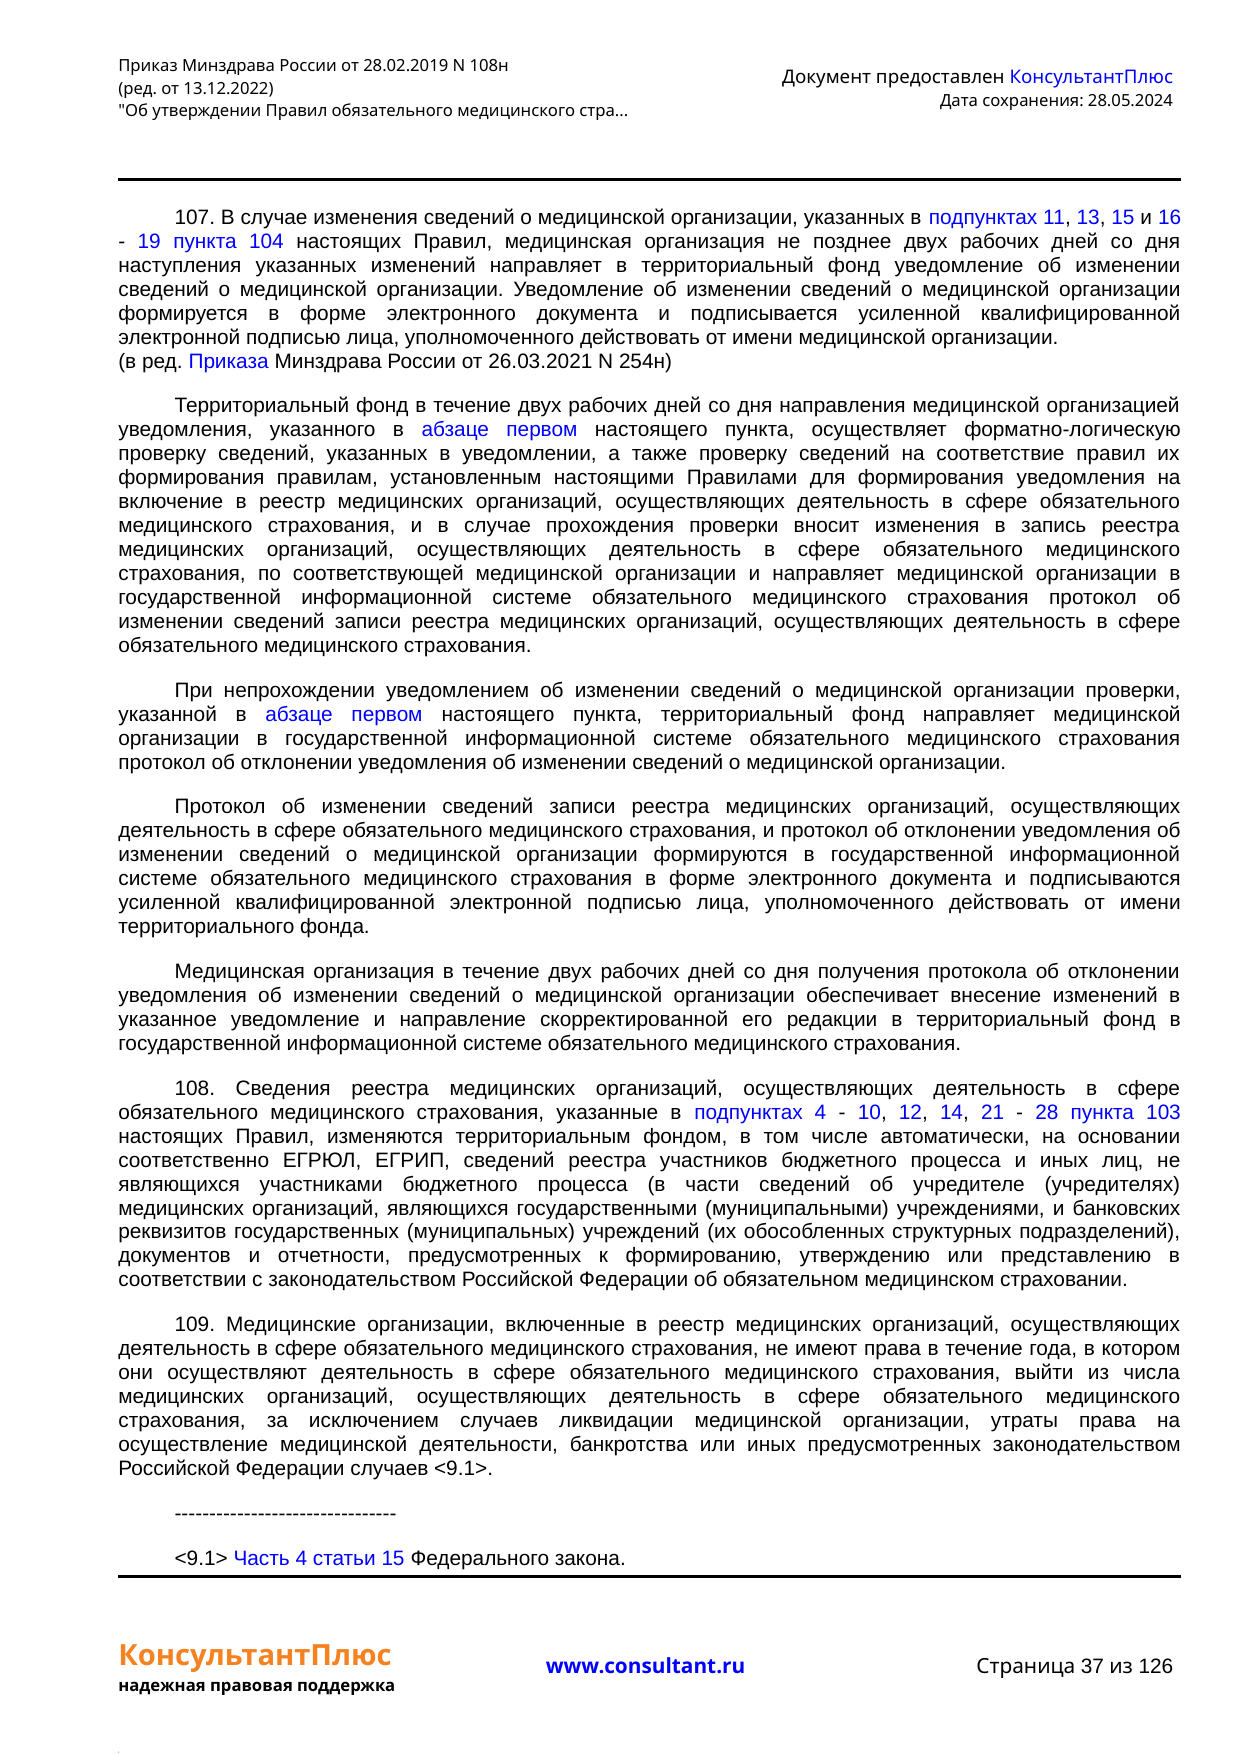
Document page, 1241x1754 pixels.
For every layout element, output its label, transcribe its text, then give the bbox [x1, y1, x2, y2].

text <9.1> Часть 4 статьи 15 Федерального закона. [118, 1545, 1181, 1569]
text -------------------------------- [118, 1501, 1181, 1524]
text 109. Медицинские организации, включенные в реестр медицинских организаций, осуществляющих деятельность в сфере обязательного медицинского страхования, не имеют права в течение года, в котором они осуществляют деятельность в сфере обязательного медицинского страхования, выйти из числа медицинских организаций, осуществляющих деятельность в сфере обязательного медицинского страхования, за исключением случаев ликвидации медицинской организации, утраты права на осуществление медицинской деятельности, банкротства или иных предусмотренных законодательством Российской Федерации случаев <9.1>. [118, 1312, 1181, 1480]
text Протокол об изменении сведений записи реестра медицинских организаций, осуществляющих деятельность в сфере обязательного медицинского страхования, и протокол об отклонении уведомления об изменении сведений о медицинской организации формируются в государственной информационной системе обязательного медицинского страхования в форме электронного документа и подписываются усиленной квалифицированной электронной подписью лица, уполномоченного действовать от имени территориального фонда. [118, 794, 1181, 938]
text 108. Сведения реестра медицинских организаций, осуществляющих деятельность в сфере обязательного медицинского страхования, указанные в подпунктах 4 - 10, 12, 14, 21 - 28 пункта 103 настоящих Правил, изменяются территориальным фондом, в том числе автоматически, на основании соответственно ЕГРЮЛ, ЕГРИП, сведений реестра участников бюджетного процесса и иных лиц, не являющихся участниками бюджетного процесса (в части сведений об учредителе (учредителях) медицинских организаций, являющихся государственными (муниципальными) учреждениями, и банковских реквизитов государственных (муниципальных) учреждений (их обособленных структурных подразделений), документов и отчетности, предусмотренных к формированию, утверждению или представлению в соответствии с законодательством Российской Федерации об обязательном медицинском страховании. [118, 1076, 1181, 1291]
text 107. В случае изменения сведений о медицинской организации, указанных в подпунктах 11, 13, 15 и 16 - 19 пункта 104 настоящих Правил, медицинская организация не позднее двух рабочих дней со дня наступления указанных изменений направляет в территориальный фонд уведомление об изменении сведений о медицинской организации. Уведомление об изменении сведений о медицинской организации формируется в форме электронного документа и подписывается усиленной квалифицированной электронной подписью лица, уполномоченного действовать от имени медицинской организации. [118, 205, 1181, 348]
text Территориальный фонд в течение двух рабочих дней со дня направления медицинской организацией уведомления, указанного в абзаце первом настоящего пункта, осуществляет форматно-логическую проверку сведений, указанных в уведомлении, а также проверку сведений на соответствие правил их формирования правилам, установленным настоящими Правилами для формирования уведомления на включение в реестр медицинских организаций, осуществляющих деятельность в сфере обязательного медицинского страхования, и в случае прохождения проверки вносит изменения в запись реестра медицинских организаций, осуществляющих деятельность в сфере обязательного медицинского страхования, по соответствующей медицинской организации и направляет медицинской организации в государственной информационной системе обязательного медицинского страхования протокол об изменении сведений записи реестра медицинских организаций, осуществляющих деятельность в сфере обязательного медицинского страхования. [118, 393, 1181, 657]
text (в ред. Приказа Минздрава России от 26.03.2021 N 254н) [118, 348, 1181, 372]
text При непрохождении уведомлением об изменении сведений о медицинской организации проверки, указанной в абзаце первом настоящего пункта, территориальный фонд направляет медицинской организации в государственной информационной системе обязательного медицинского страхования протокол об отклонении уведомления об изменении сведений о медицинской организации. [118, 678, 1181, 773]
text Медицинская организация в течение двух рабочих дней со дня получения протокола об отклонении уведомления об изменении сведений о медицинской организации обеспечивает внесение изменений в указанное уведомление и направление скорректированной его редакции в территориальный фонд в государственной информационной системе обязательного медицинского страхования. [118, 959, 1181, 1055]
